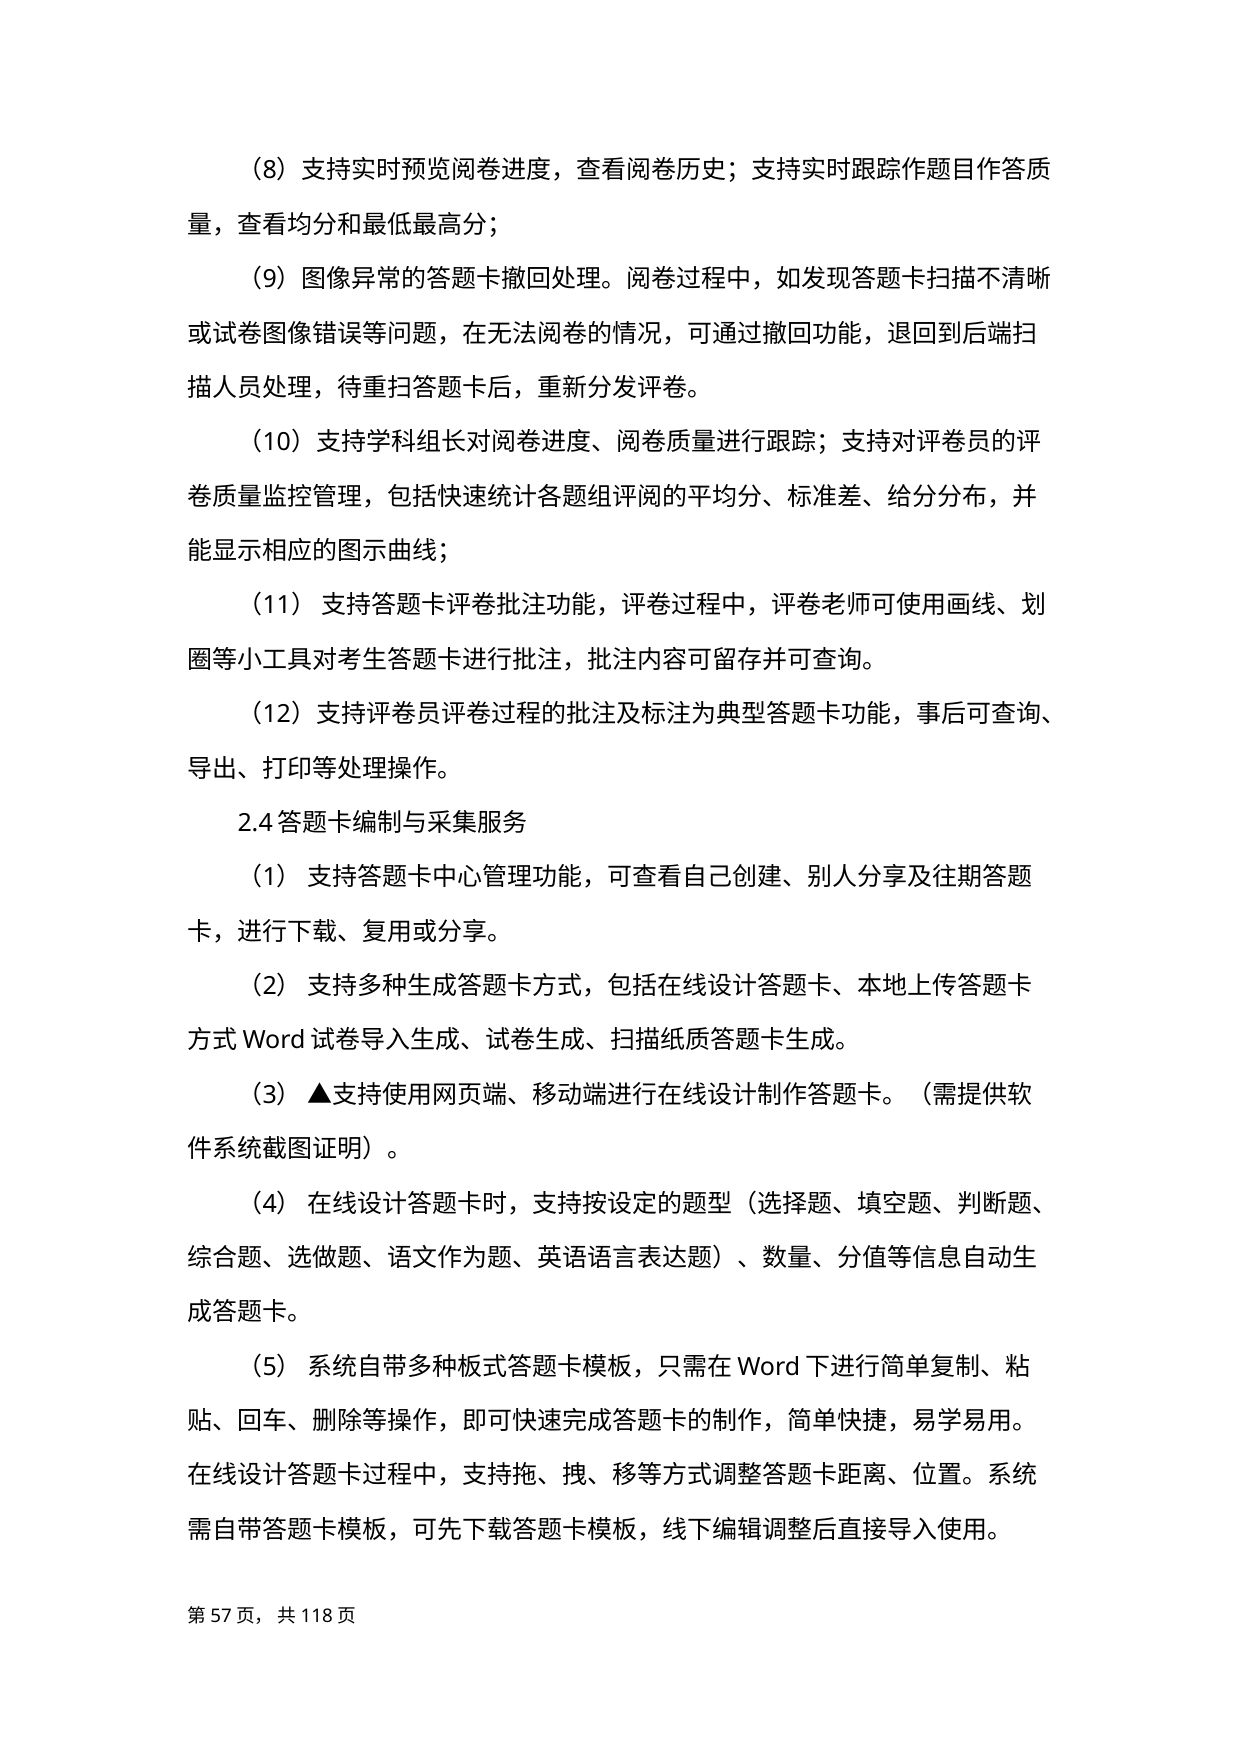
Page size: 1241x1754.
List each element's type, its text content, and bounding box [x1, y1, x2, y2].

text （5） 系统自带多种板式答题卡模板，只需在Word下进行简单复制、粘贴、回车、删除等操作，即可快速完成答题卡的制作，简单快捷，易学易用。在线设计答题卡过程中，支持拖、拽、移等方式调整答题卡距离、位置。系统需自带答题卡模板，可先下载答题卡模板，线下编辑调整后直接导入使用。 [187, 1346, 1053, 1546]
text （11） 支持答题卡评卷批注功能，评卷过程中，评卷老师可使用画线、划圈等小工具对考生答题卡进行批注，批注内容可留存并可查询。 [187, 585, 1053, 676]
text 2.4答题卡编制与采集服务 [187, 802, 1053, 839]
text （1） 支持答题卡中心管理功能，可查看自己创建、别人分享及往期答题卡，进行下载、复用或分享。 [187, 857, 1053, 947]
text （9）图像异常的答题卡撤回处理。阅卷过程中，如发现答题卡扫描不清晰或试卷图像错误等问题，在无法阅卷的情况，可通过撤回功能，退回到后端扫描人员处理，待重扫答题卡后，重新分发评卷。 [187, 259, 1053, 404]
text （10）支持学科组长对阅卷进度、阅卷质量进行跟踪；支持对评卷员的评卷质量监控管理，包括快速统计各题组评阅的平均分、标准差、给分分布，并能显示相应的图示曲线； [187, 422, 1053, 567]
text （8）支持实时预览阅卷进度，查看阅卷历史；支持实时跟踪作题目作答质量，查看均分和最低最高分； [187, 150, 1053, 241]
text （12）支持评卷员评卷过程的批注及标注为典型答题卡功能，事后可查询、导出、打印等处理操作。 [187, 694, 1053, 784]
text （4） 在线设计答题卡时，支持按设定的题型（选择题、填空题、判断题、综合题、选做题、语文作为题、英语语言表达题）、数量、分值等信息自动生成答题卡。 [187, 1183, 1053, 1328]
text （2） 支持多种生成答题卡方式，包括在线设计答题卡、本地上传答题卡方式Word试卷导入生成、试卷生成、扫描纸质答题卡生成。 [187, 966, 1053, 1056]
text （3） ▲支持使用网页端、移动端进行在线设计制作答题卡。（需提供软件系统截图证明）。 [187, 1074, 1053, 1165]
